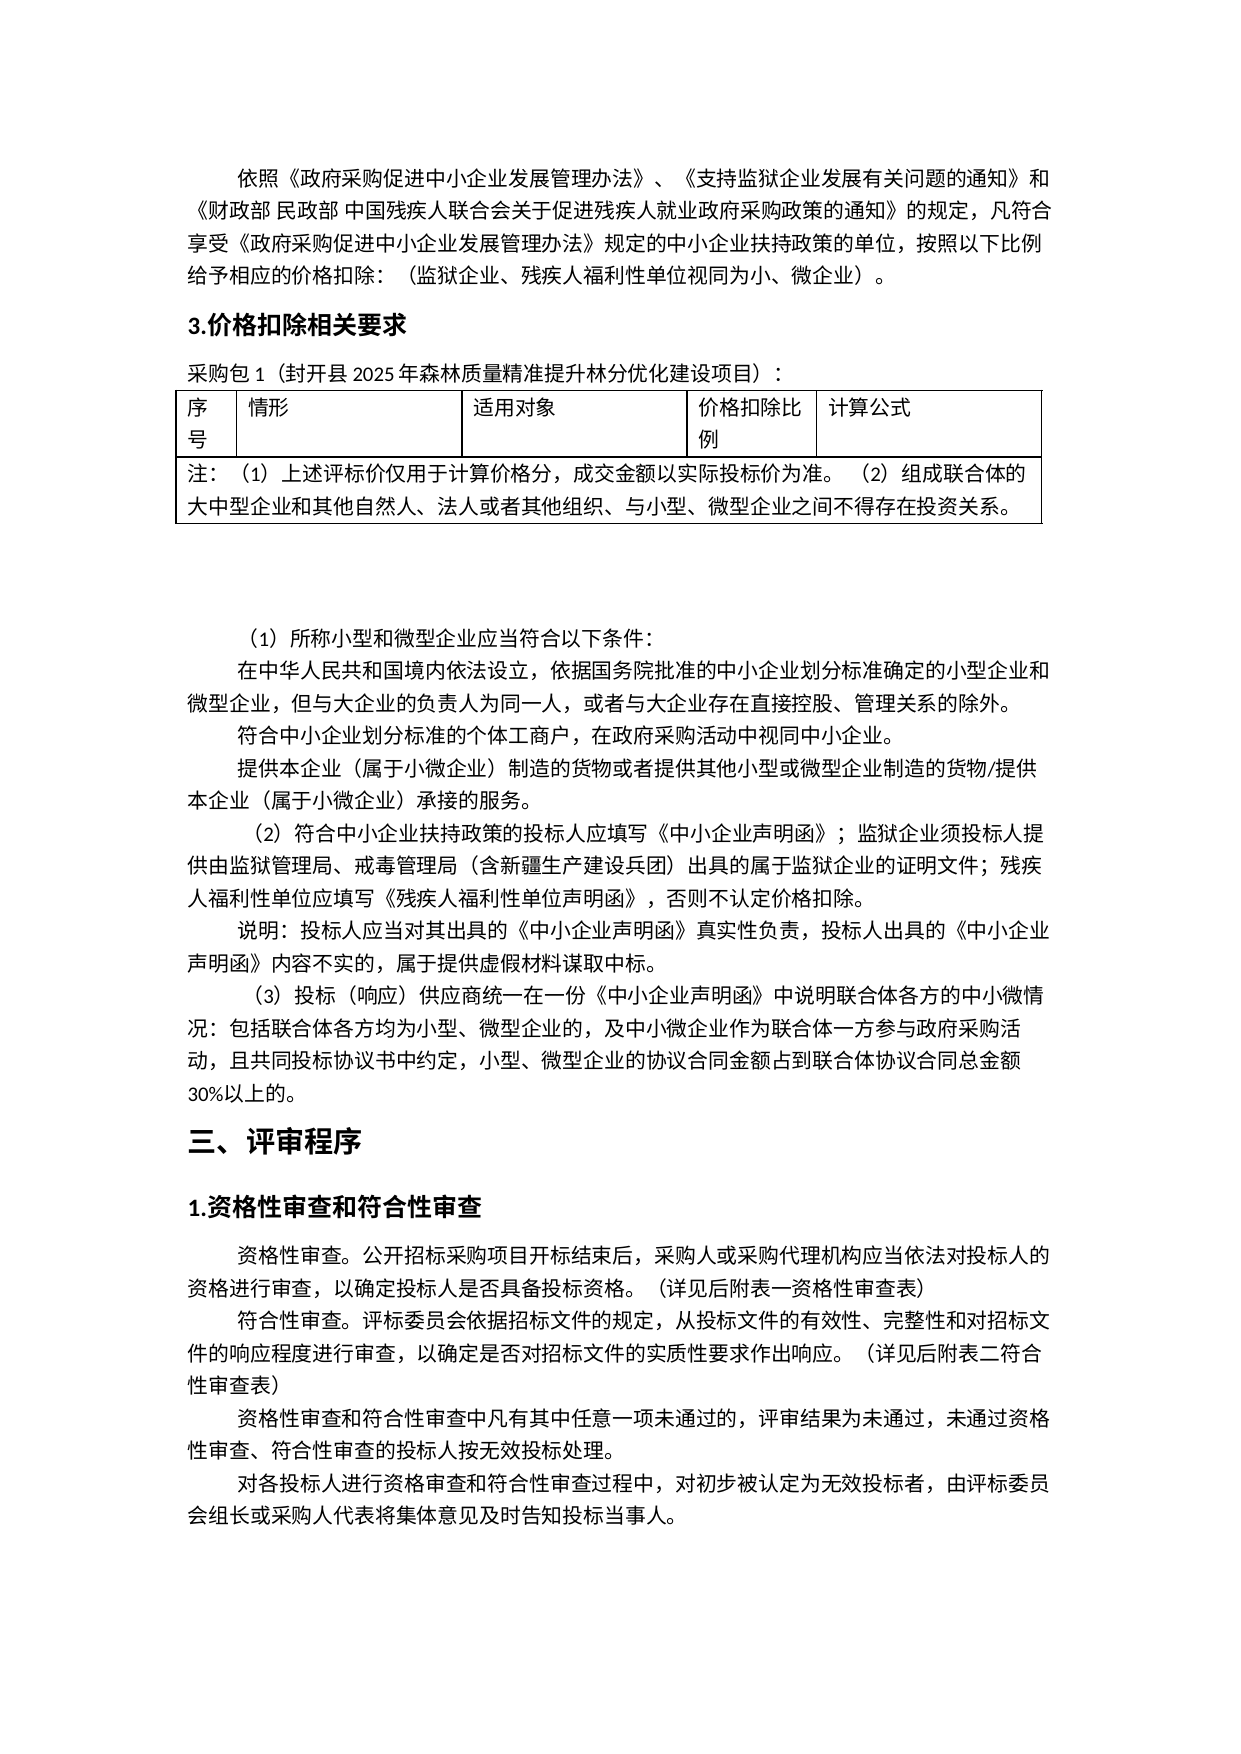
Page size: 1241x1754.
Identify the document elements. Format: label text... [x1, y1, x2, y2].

text （3）投标（响应）供应商统一在一份《中小企业声明函》中说明联合体各方的中小微情况：包括联合体各方均为小型、微型企业的，及中小微企业作为联合体一方参与政府采购活动，且共同投标协议书中约定，小型、微型企业的协议合同金额占到联合体协议合同总金额30%以上的。 [187, 979, 1053, 1109]
text 依照《政府采购促进中小企业发展管理办法》、《支持监狱企业发展有关问题的通知》和《财政部 民政部 中国残疾人联合会关于促进残疾人就业政府采购政策的通知》的规定，凡符合享受《政府采购促进中小企业发展管理办法》规定的中小企业扶持政策的单位，按照以下比例给予相应的价格扣除：（监狱企业、残疾人福利性单位视同为小、微企业）。 [187, 162, 1053, 292]
text 在中华人民共和国境内依法设立，依据国务院批准的中小企业划分标准确定的小型企业和微型企业，但与大企业的负责人为同一人，或者与大企业存在直接控股、管理关系的除外。 [187, 654, 1053, 719]
text 采购包1（封开县2025年森林质量精准提升林分优化建设项目）： [187, 357, 1053, 389]
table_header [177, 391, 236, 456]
text 说明：投标人应当对其出具的《中小企业声明函》真实性负责，投标人出具的《中小企业声明函》内容不实的，属于提供虚假材料谋取中标。 [187, 914, 1053, 979]
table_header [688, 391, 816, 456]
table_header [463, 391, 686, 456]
text 资格性审查和符合性审查中凡有其中任意一项未通过的，评审结果为未通过，未通过资格性审查、符合性审查的投标人按无效投标处理。 [187, 1402, 1053, 1467]
text 资格性审查。公开招标采购项目开标结束后，采购人或采购代理机构应当依法对投标人的资格进行审查，以确定投标人是否具备投标资格。（详见后附表一资格性审查表） [187, 1239, 1053, 1304]
text 3.价格扣除相关要求 [187, 292, 1053, 357]
text 对各投标人进行资格审查和符合性审查过程中，对初步被认定为无效投标者，由评标委员会组长或采购人代表将集体意见及时告知投标当事人。 [187, 1467, 1053, 1532]
text 提供本企业（属于小微企业）制造的货物或者提供其他小型或微型企业制造的货物/提供本企业（属于小微企业）承接的服务。 [187, 752, 1053, 817]
text （1）所称小型和微型企业应当符合以下条件： [187, 622, 1053, 654]
text 1.资格性审查和符合性审查 [187, 1174, 1053, 1239]
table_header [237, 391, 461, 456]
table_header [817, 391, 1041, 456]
text 三、评审程序 [187, 1109, 1053, 1174]
text （2）符合中小企业扶持政策的投标人应填写《中小企业声明函》；监狱企业须投标人提供由监狱管理局、戒毒管理局（含新疆生产建设兵团）出具的属于监狱企业的证明文件；残疾人福利性单位应填写《残疾人福利性单位声明函》，否则不认定价格扣除。 [187, 817, 1053, 914]
text 符合中小企业划分标准的个体工商户，在政府采购活动中视同中小企业。 [187, 719, 1053, 752]
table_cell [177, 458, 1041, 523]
text 符合性审查。评标委员会依据招标文件的规定，从投标文件的有效性、完整性和对招标文件的响应程度进行审查，以确定是否对招标文件的实质性要求作出响应。（详见后附表二符合性审查表） [187, 1304, 1053, 1402]
